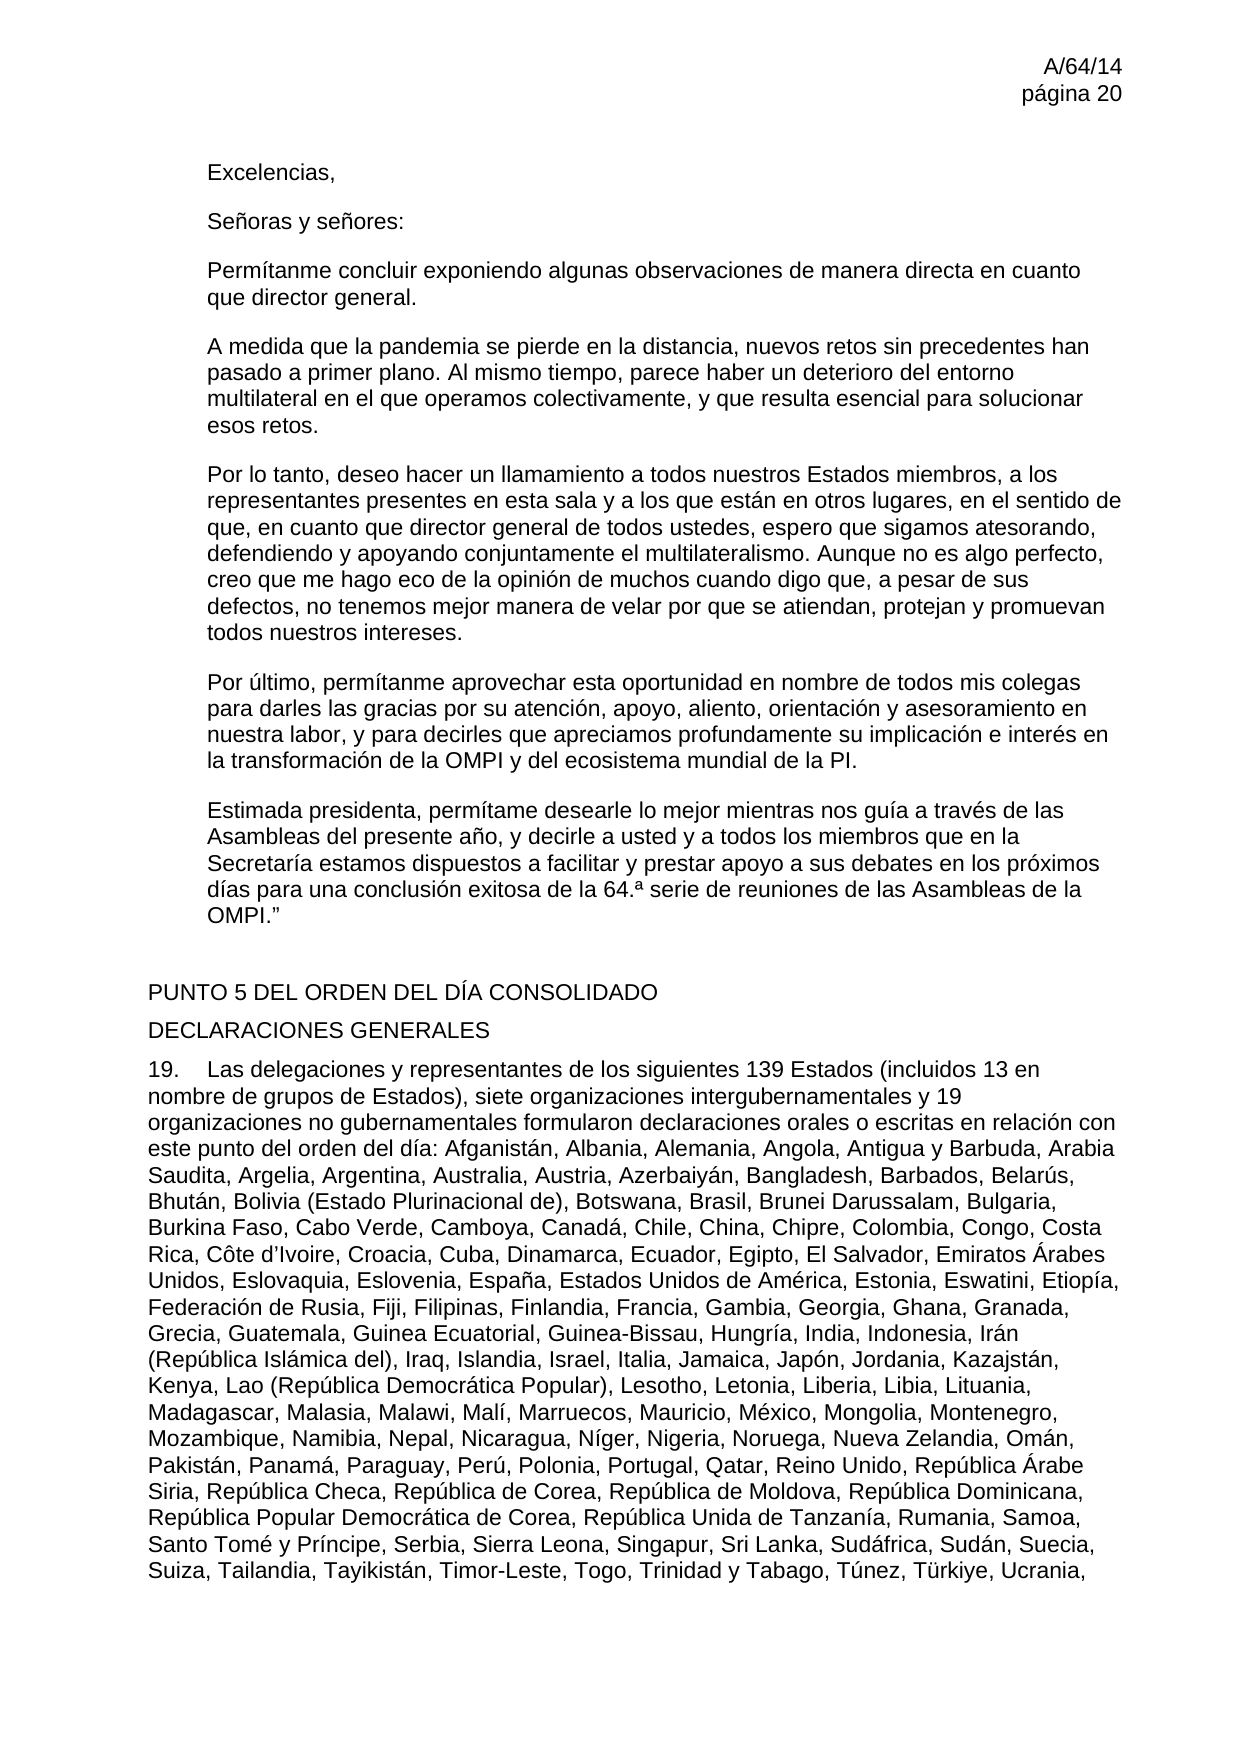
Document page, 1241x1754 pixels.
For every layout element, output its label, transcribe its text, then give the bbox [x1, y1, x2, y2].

list Por último, permítanme aprovechar esta oportunidad en nombre de todos mis colegas para darles las gracias por su atención, apoyo, aliento, orientación y asesoramiento en nuestra labor, y para decirles que apreciamos profundamente su implicación e interés en la transformación de la OMPI y del ecosistema mundial de la PI. [207, 668, 1122, 774]
list Excelencias, [207, 158, 1122, 185]
list Permítanme concluir exponiendo algunas observaciones de manera directa en cuanto que director general. [207, 257, 1122, 310]
list Estimada presidenta, permítame desearle lo mejor mientras nos guía a través de las Asambleas del presente año, y decirle a usted y a todos los miembros que en la Secretaría estamos dispuestos a facilitar y prestar apoyo a sus debates en los próximos días para una conclusión exitosa de la 64.ª serie de reuniones de las Asambleas de la OMPI.” [207, 797, 1122, 928]
list Señoras y señores: [207, 208, 1122, 234]
subtitle DECLARACIONES GENERALES [148, 1017, 1122, 1044]
list Por lo tanto, deseo hacer un llamamiento a todos nuestros Estados miembros, a los representantes presentes en esta sala y a los que están en otros lugares, en el sentido de que, en cuanto que director general de todos ustedes, espero que sigamos atesorando, defendiendo y apoyando conjuntamente el multilateralismo. Aunque no es algo perfecto, creo que me hago eco de la opinión de muchos cuando digo que, a pesar de sus defectos, no tenemos mejor manera de velar por que se atiendan, protejan y promuevan todos nuestros intereses. [207, 461, 1122, 646]
list A medida que la pandemia se pierde en la distancia, nuevos retos sin precedentes han pasado a primer plano. Al mismo tiempo, parece haber un deterioro del entorno multilateral en el que operamos colectivamente, y que resulta esencial para solucionar esos retos. [207, 333, 1122, 438]
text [148, 1056, 1122, 1583]
subtitle PUNTO 5 DEL ORDEN DEL DÍA CONSOLIDADO [148, 978, 1122, 1005]
